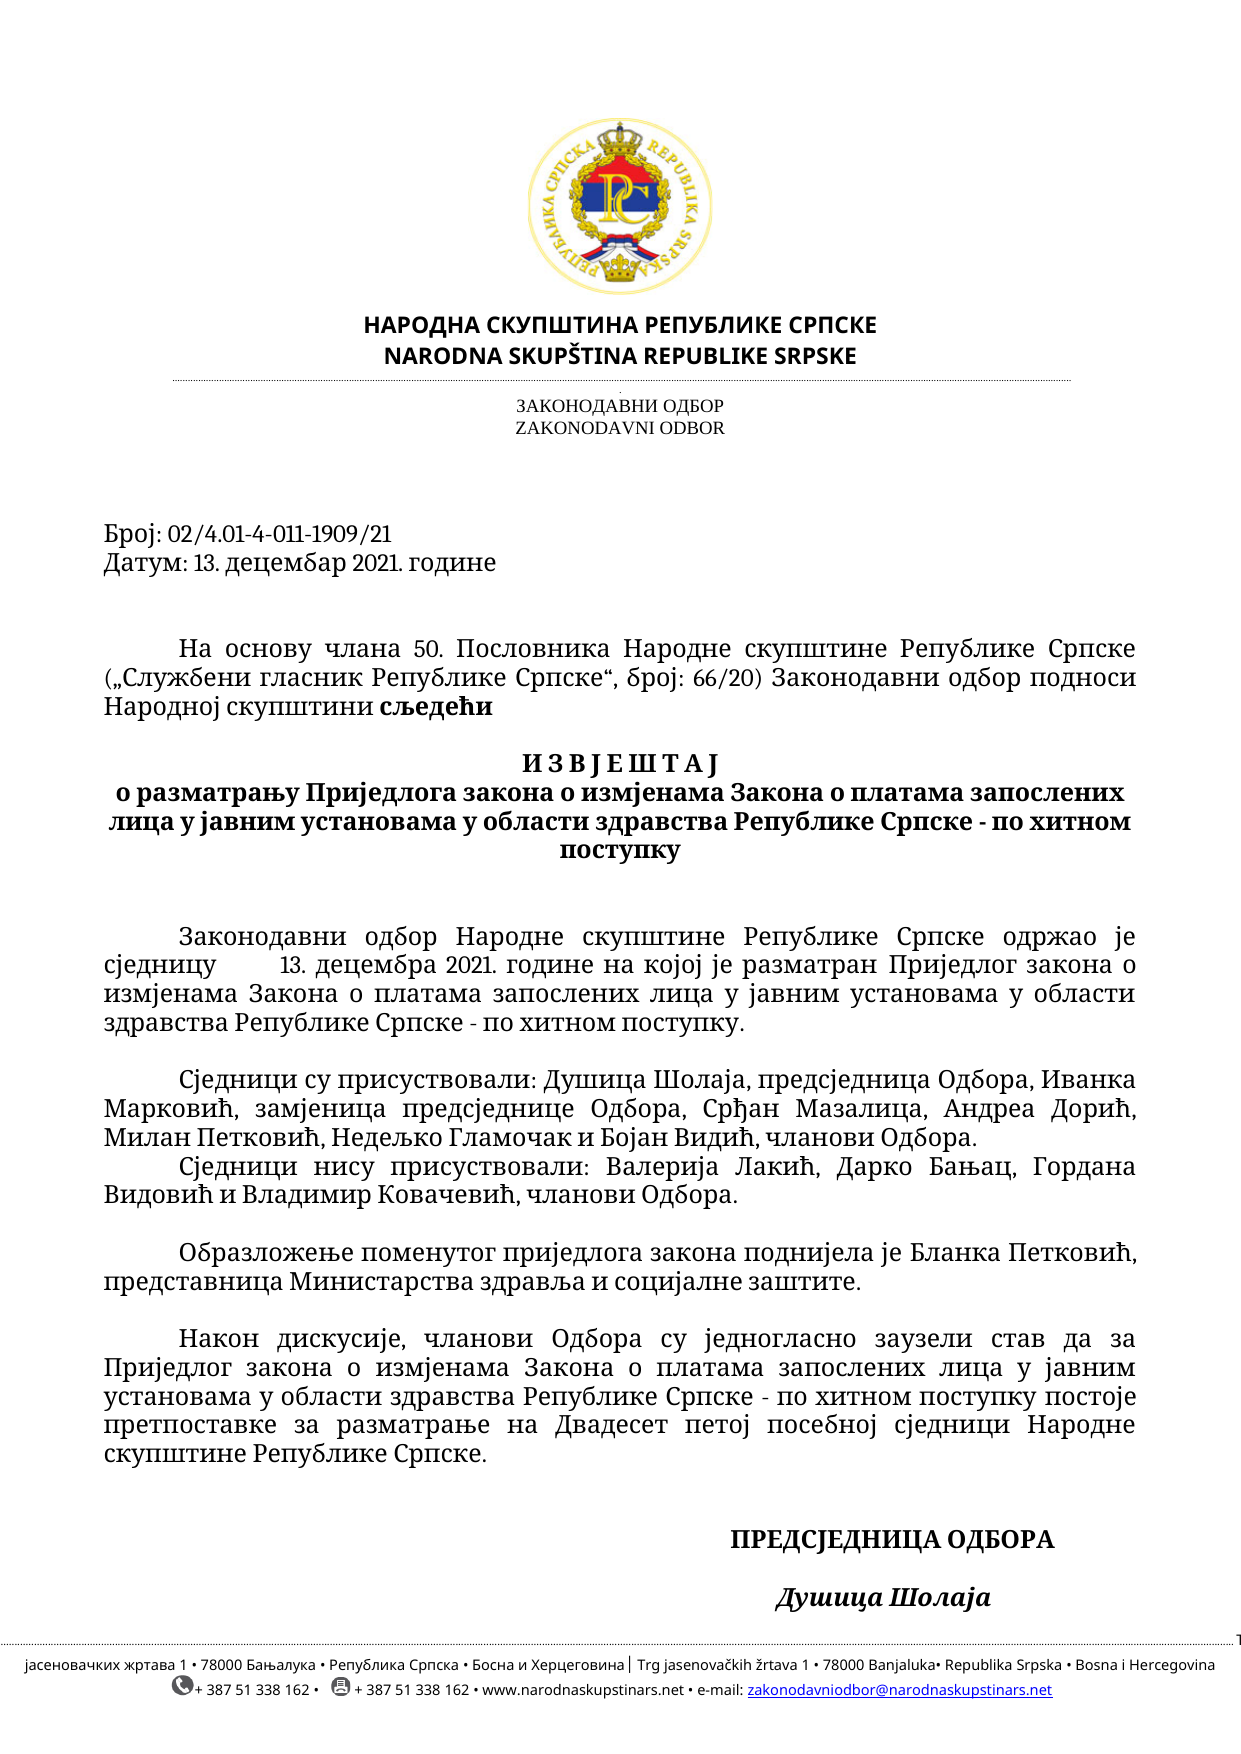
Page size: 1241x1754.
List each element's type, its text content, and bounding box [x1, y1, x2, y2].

text Законодавни одбор Народне скупштине Републике Српске одржао је сједницу 13. децембра 2021. године на којој је разматран Приједлог закона о измјенама Закона о платама запослених лица у јавним установама у области здравства Републике Српске - по хитном поступку. [103, 922, 1137, 1037]
text Сједници су присуствовали: Душица Шолаја, предсједница Одбора, Иванка Марковић, замјеница предсједнице Одбора, Срђан Мазалица, Андреа Дорић, Милан Петковић, Недељко Гламочак и Бојан Видић, чланови Одбора. [103, 1066, 1137, 1152]
text На основу члана 50. Пословника Народне скупштине Републике Српске („Службени гласник Републике Српске“, број: 66/20) Законодавни одбор подноси Народној скупштини сљедећи [103, 635, 1137, 721]
text Датум: 13. децембар 2021. године [103, 549, 1137, 577]
text Душица Шолаја [103, 1584, 1137, 1612]
text о разматрању Приједлога закона о измјенама Закона о платама запослених лица у јавним установама у области здравства Републике Српске - по хитном поступку [103, 779, 1137, 865]
text Сједници нису присуствовали: Валерија Лакић, Дарко Бањац, Гордана Видовић и Владимир Ковачевић, чланови Одбора. [103, 1152, 1137, 1210]
text И З В Ј Е Ш Т А Ј [103, 750, 1137, 779]
text Након дискусије, чланови Одбора су једногласно заузели став да за Приједлог закона о измјенама Закона о платама запослених лица у јавним установама у области здравства Републике Српске - по хитном поступку постоје претпоставке за разматрање на Двадесет петој посебној сједници Народне скупштине Републике Српске. [103, 1325, 1137, 1469]
text Образложење поменутог приједлога закона поднијела је Бланка Петковић, представница Министарства здравља и социјалне заштите. [103, 1239, 1137, 1296]
text Број: 02/4.01-4-011-1909/21 [103, 520, 1137, 549]
text ПРЕДСЈЕДНИЦА ОДБОРА [103, 1526, 1137, 1555]
